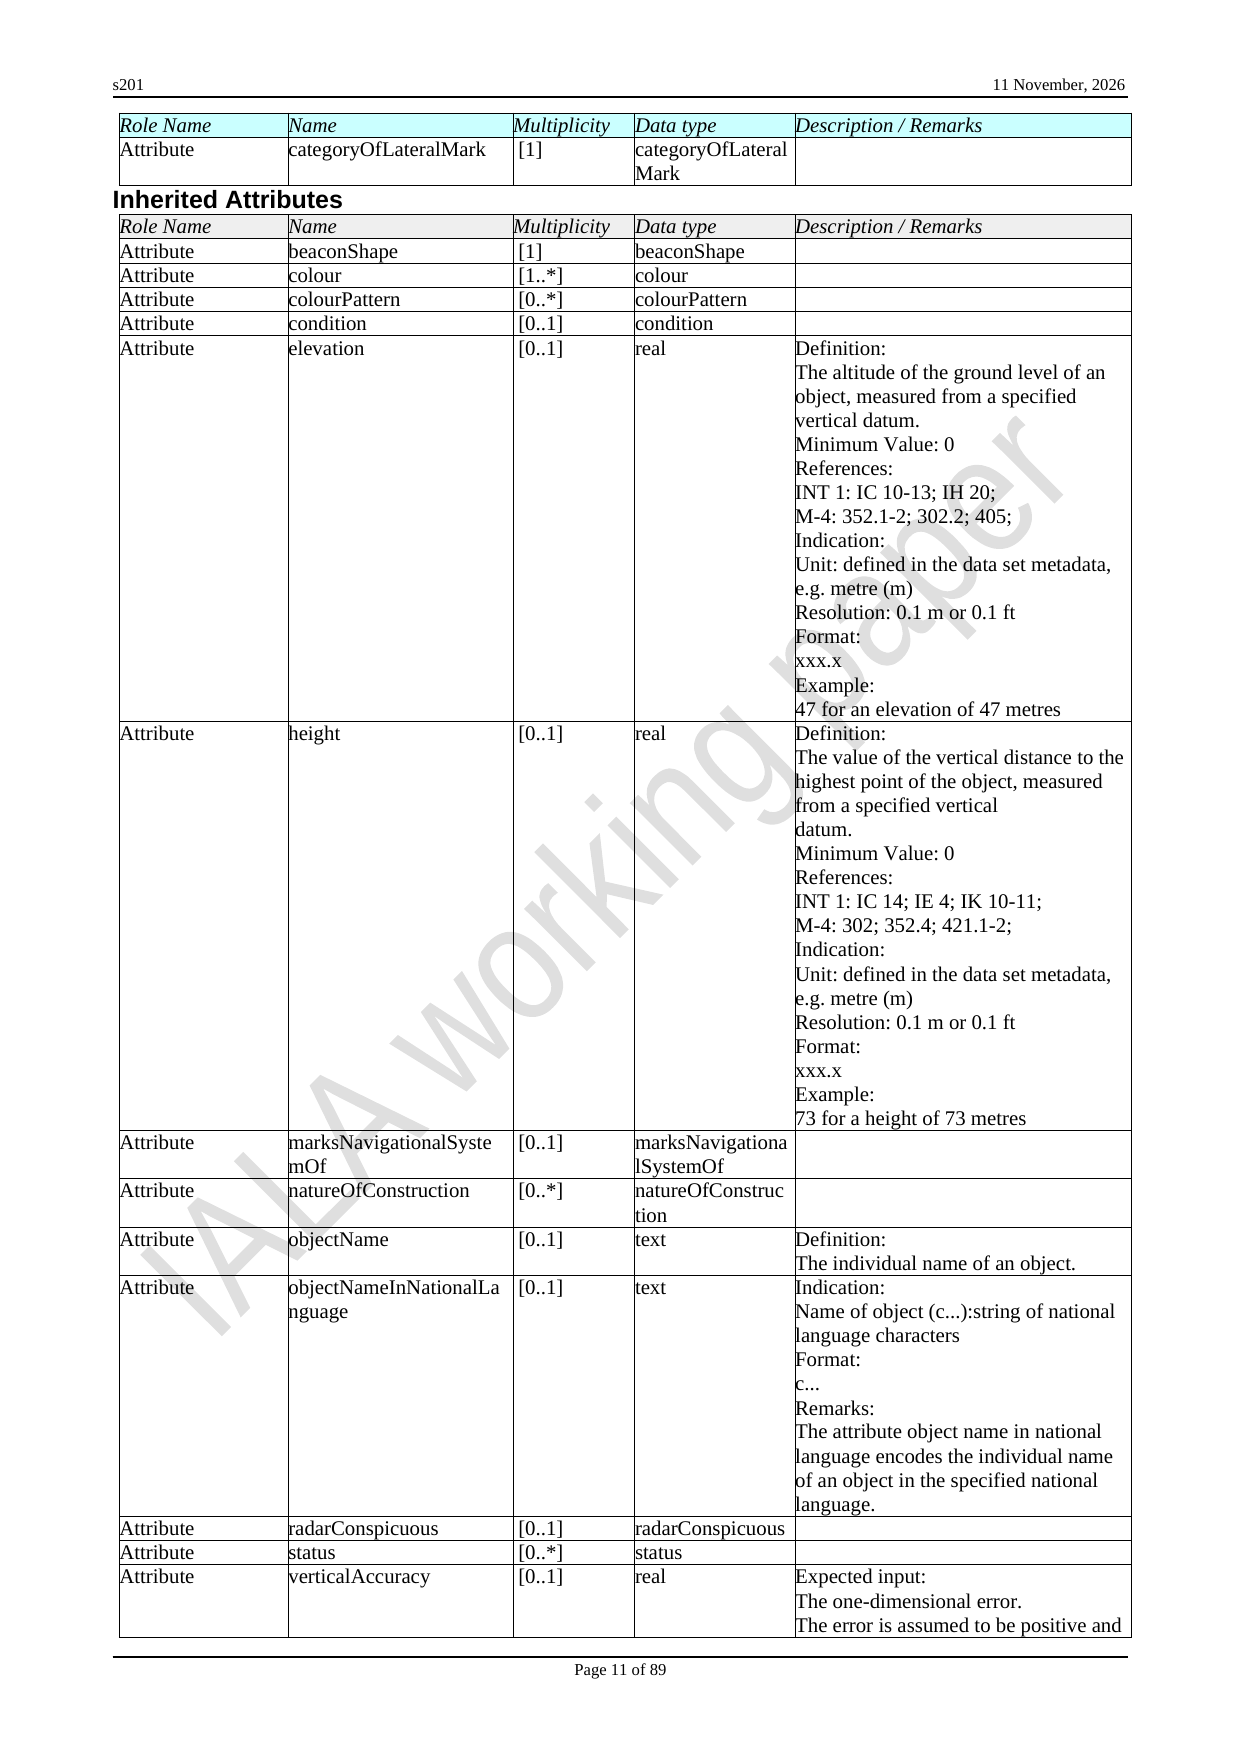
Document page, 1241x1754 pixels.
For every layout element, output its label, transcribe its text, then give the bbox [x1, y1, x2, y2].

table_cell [796, 1565, 1131, 1637]
table_cell Attribute [120, 1276, 288, 1516]
table_cell [0..1] [514, 1517, 634, 1540]
table_cell [1..*] [514, 264, 634, 287]
table_cell text [635, 1276, 795, 1516]
table_cell [796, 1517, 1131, 1540]
table_header Name [289, 215, 513, 238]
table_cell real [635, 722, 795, 1130]
table_cell colour [289, 264, 513, 287]
table_cell marksNavigationalSystemOf [635, 1131, 795, 1178]
table_cell [796, 264, 1131, 287]
table_header Role Name [120, 215, 288, 238]
table_cell Attribute [120, 312, 288, 335]
table_header Description / Remarks [796, 114, 1131, 137]
table_cell text [635, 1228, 795, 1275]
text Inherited Attributes [112, 185, 1128, 214]
table_cell [0..*] [514, 1541, 634, 1564]
table_cell categoryOfLateralMark [635, 138, 795, 185]
table_cell status [289, 1541, 513, 1564]
table_cell Attribute [120, 1565, 288, 1637]
table_cell natureOfConstruction [635, 1179, 795, 1227]
table_cell [0..1] [514, 1131, 634, 1178]
table_cell real [635, 336, 795, 721]
table_cell colourPattern [289, 288, 513, 311]
table_cell [796, 1131, 1131, 1178]
table_cell radarConspicuous [635, 1517, 795, 1540]
table_header Multiplicity [514, 215, 634, 238]
table_cell real [635, 1565, 795, 1637]
table_cell height [289, 722, 513, 1130]
table_cell colourPattern [635, 288, 795, 311]
table_cell Attribute [120, 1228, 288, 1275]
table_cell radarConspicuous [289, 1517, 513, 1540]
table_cell verticalAccuracy [289, 1565, 513, 1637]
table_cell [0..1] [514, 312, 634, 335]
table_cell [796, 239, 1131, 263]
table_cell objectNameInNationalLanguage [289, 1276, 513, 1516]
table_cell [0..1] [514, 336, 634, 721]
table_cell [1] [514, 138, 634, 185]
table_cell Attribute [120, 1179, 288, 1227]
table_cell marksNavigationalSystemOf [289, 1131, 513, 1178]
table_cell Attribute [120, 722, 288, 1130]
table_cell [796, 312, 1131, 335]
table_cell beaconShape [289, 239, 513, 263]
table_cell Definition: The individual name of an object. [796, 1228, 1131, 1275]
table_cell [0..1] [514, 1228, 634, 1275]
table_cell Indication: Name of object (c...):string of national language characters Format: c... Remarks: The attribute object name in national language encodes the individual name of an object in the specified national language. [796, 1276, 1131, 1516]
table_cell [796, 288, 1131, 311]
table_cell Attribute [120, 1541, 288, 1564]
table_cell Attribute [120, 336, 288, 721]
table_cell colour [635, 264, 795, 287]
table_cell Definition: The altitude of the ground level of an object, measured from a specified vertical datum. Minimum Value: 0 References: INT 1: IC 10-13; IH 20; M-4: 352.1-2; 302.2; 405; Indication: Unit: defined in the data set metadata, e.g. metre (m) Resolution: 0.1 m or 0.1 ft Format: xxx.x Example: 47 for an elevation of 47 metres [796, 336, 1131, 721]
table_cell [0..1] [514, 1276, 634, 1516]
table_cell [796, 1179, 1131, 1227]
table_cell [0..1] [514, 722, 634, 1130]
table_cell Attribute [120, 264, 288, 287]
table_cell Attribute [120, 1517, 288, 1540]
table_cell categoryOfLateralMark [289, 138, 513, 185]
table_header Role Name [120, 114, 288, 137]
table_cell status [635, 1541, 795, 1564]
table_cell [0..*] [514, 1179, 634, 1227]
table_cell Attribute [120, 138, 288, 185]
table_cell [796, 138, 1131, 185]
table_cell [0..*] [514, 288, 634, 311]
table_header Description / Remarks [796, 215, 1131, 238]
table_header Data type [635, 114, 795, 137]
table_cell Attribute [120, 288, 288, 311]
table_cell Attribute [120, 239, 288, 263]
table_cell objectName [289, 1228, 513, 1275]
table_cell natureOfConstruction [289, 1179, 513, 1227]
table_header Data type [635, 215, 795, 238]
table_cell condition [289, 312, 513, 335]
table_cell Definition: The value of the vertical distance to the highest point of the object, measured from a specified vertical datum. Minimum Value: 0 References: INT 1: IC 14; IE 4; IK 10-11; M-4: 302; 352.4; 421.1-2; Indication: Unit: defined in the data set metadata, e.g. metre (m) Resolution: 0.1 m or 0.1 ft Format: xxx.x Example: 73 for a height of 73 metres [796, 722, 1131, 1130]
table_cell beaconShape [635, 239, 795, 263]
table_header Name [289, 114, 513, 137]
table_cell condition [635, 312, 795, 335]
table_cell [1] [514, 239, 634, 263]
table_cell elevation [289, 336, 513, 721]
table_cell [796, 1541, 1131, 1564]
table_cell [0..1] [514, 1565, 634, 1637]
table_cell Attribute [120, 1131, 288, 1178]
table_header Multiplicity [514, 114, 634, 137]
